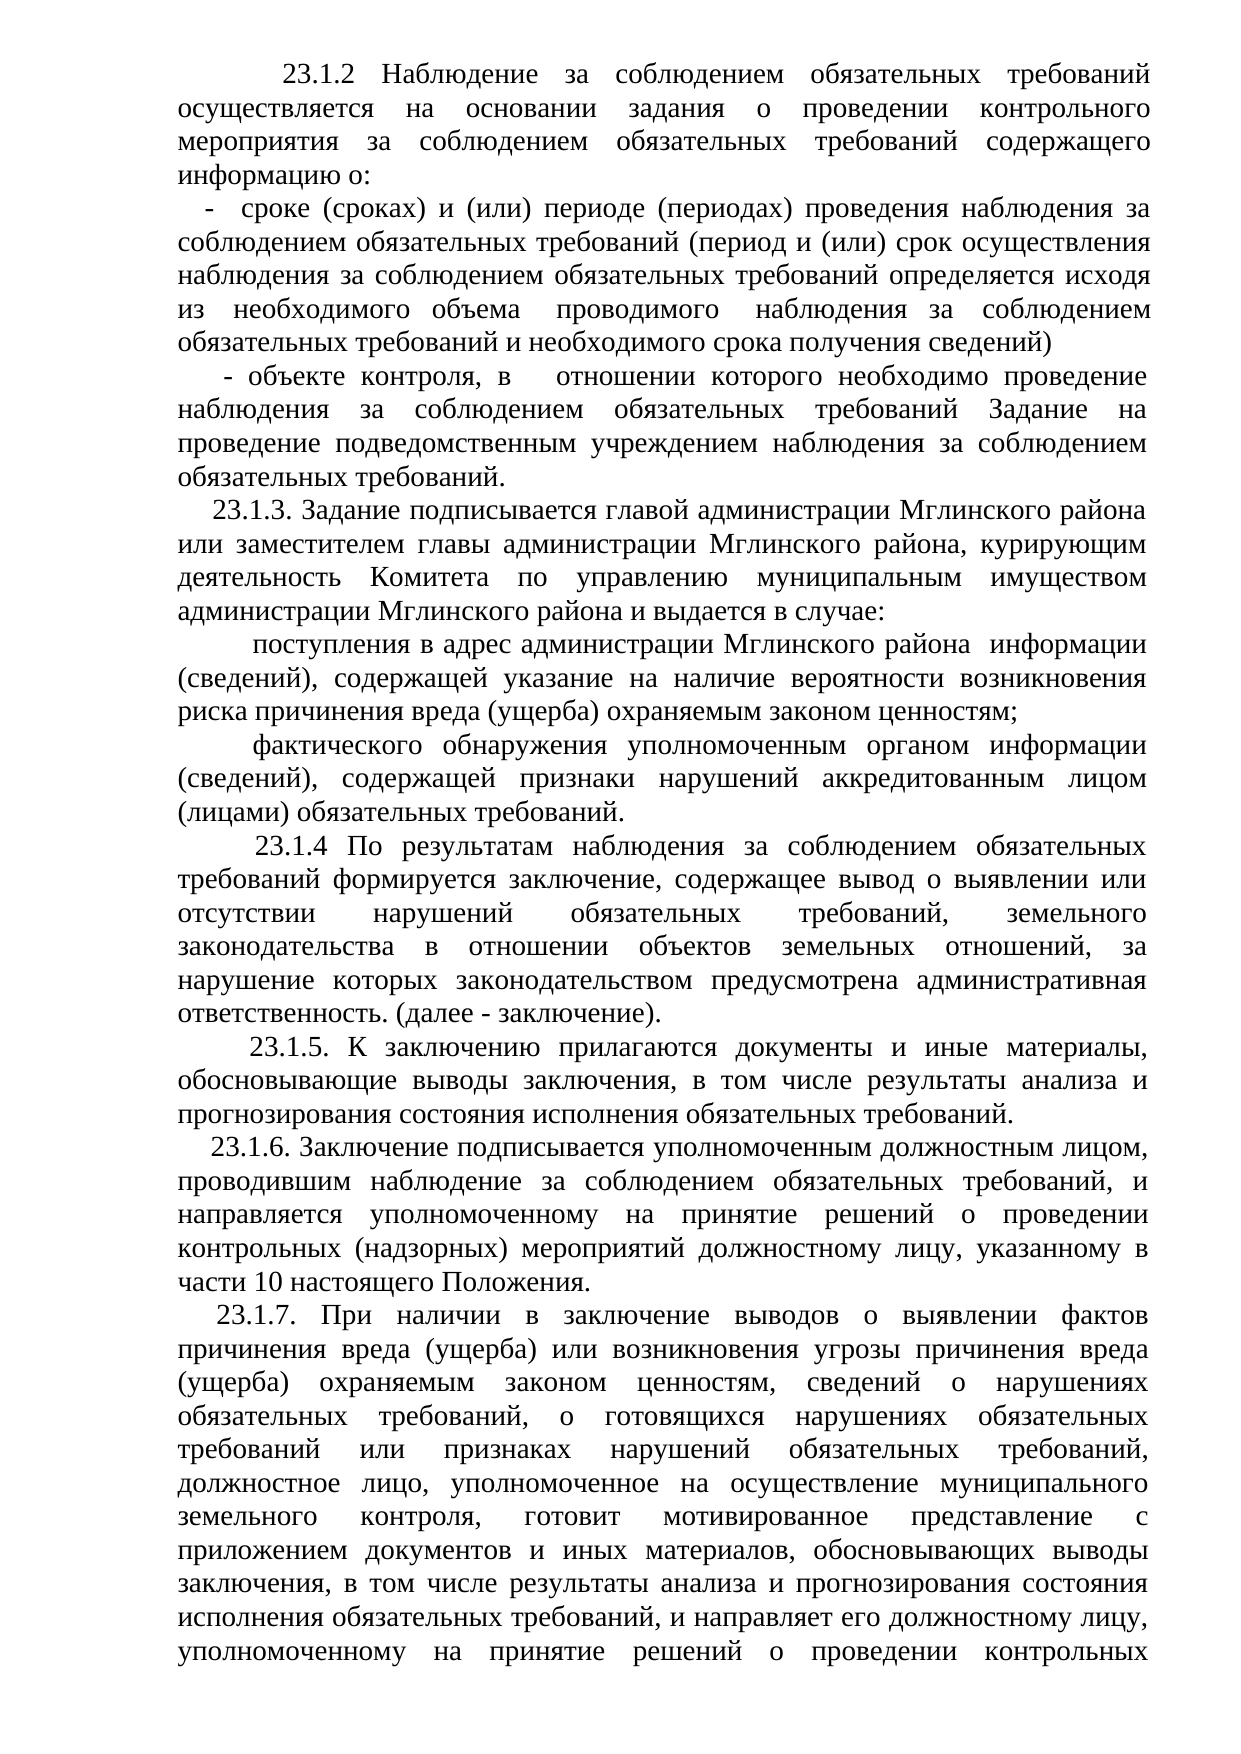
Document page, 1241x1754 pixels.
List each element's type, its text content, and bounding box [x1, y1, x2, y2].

text 23.1.6. Заключение подписывается уполномоченным должностным лицом, проводившим наблюдение за соблюдением обязательных требований, и направляется уполномоченному на принятие решений о проведении контрольных (надзорных) мероприятий должностному лицу, указанному в части 10 настоящего Положения. [177, 1129, 1149, 1297]
text - объекте контроля, в отношении которого необходимо проведение наблюдения за соблюдением обязательных требований Задание на проведение подведомственным учреждением наблюдения за соблюдением обязательных требований. [177, 358, 1147, 492]
text 23.1.2 Наблюдение за соблюдением обязательных требований осуществляется на основании задания о проведении контрольного мероприятия за соблюдением обязательных требований содержащего информацию о: [177, 56, 1152, 190]
text 23.1.5. К заключению прилагаются документы и иные материалы, обосновывающие выводы заключения, в том числе результаты анализа и прогнозирования состояния исполнения обязательных требований. [177, 1029, 1149, 1129]
text 23.1.3. Задание подписывается главой администрации Мглинского района или заместителем главы администрации Мглинского района, курирующим деятельность Комитета по управлению муниципальным имуществом администрации Мглинского района и выдается в случае: [177, 492, 1147, 626]
text фактического обнаружения уполномоченным органом информации (сведений), содержащей признаки нарушений аккредитованным лицом (лицами) обязательных требований. [177, 727, 1147, 828]
text - сроке (сроках) и (или) периоде (периодах) проведения наблюдения за соблюдением обязательных требований (период и (или) срок осуществления наблюдения за соблюдением обязательных требований определяется исходя из необходимого объема проводимого наблюдения за соблюдением обязательных требований и необходимого срока получения сведений) [177, 190, 1152, 358]
text 23.1.4 По результатам наблюдения за соблюдением обязательных требований формируется заключение, содержащее вывод о выявлении или отсутствии нарушений обязательных требований, земельного законодательства в отношении объектов земельных отношений, за нарушение которых законодательством предусмотрена административная ответственность. (далее - заключение). [177, 828, 1147, 1029]
text поступления в адрес администрации Мглинского района информации (сведений), содержащей указание на наличие вероятности возникновения риска причинения вреда (ущерба) охраняемым законом ценностям; [177, 626, 1147, 727]
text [177, 1297, 1149, 1666]
